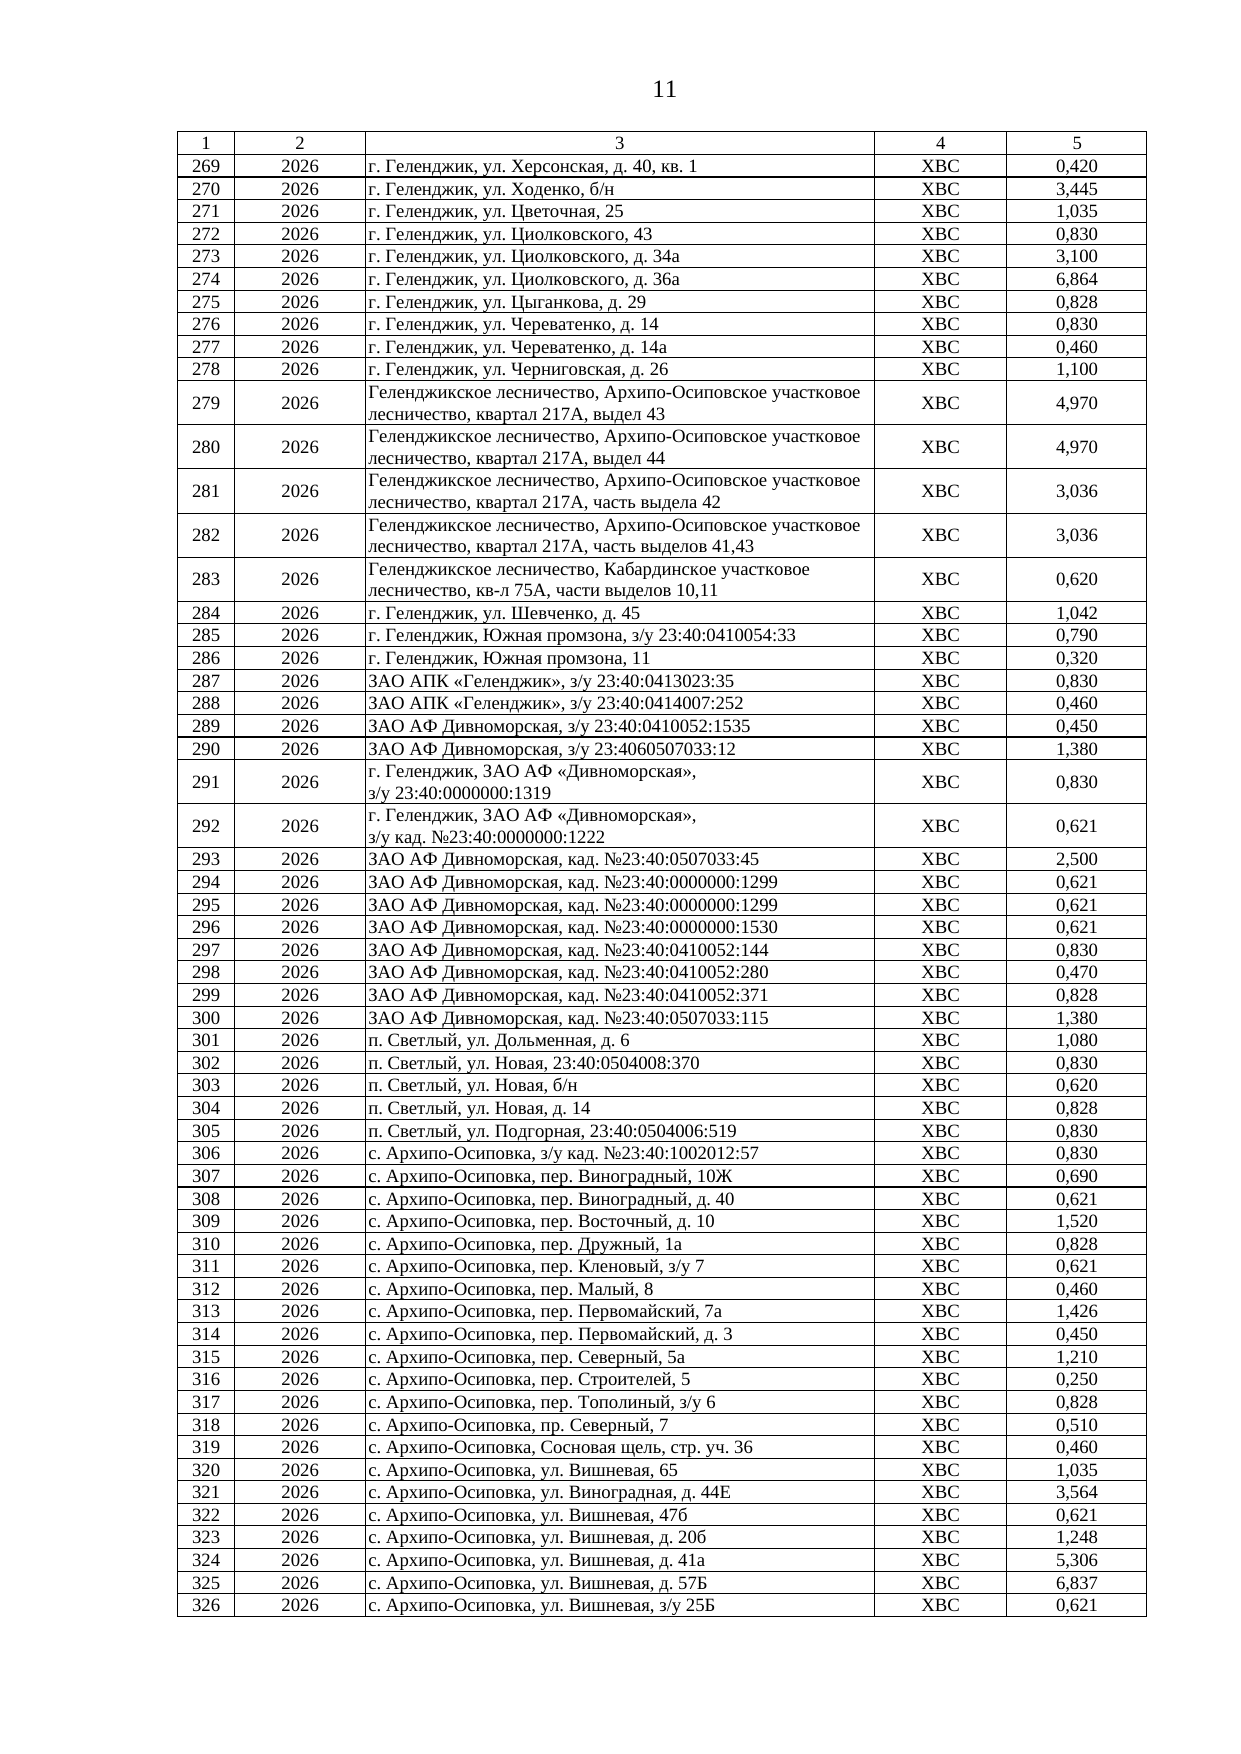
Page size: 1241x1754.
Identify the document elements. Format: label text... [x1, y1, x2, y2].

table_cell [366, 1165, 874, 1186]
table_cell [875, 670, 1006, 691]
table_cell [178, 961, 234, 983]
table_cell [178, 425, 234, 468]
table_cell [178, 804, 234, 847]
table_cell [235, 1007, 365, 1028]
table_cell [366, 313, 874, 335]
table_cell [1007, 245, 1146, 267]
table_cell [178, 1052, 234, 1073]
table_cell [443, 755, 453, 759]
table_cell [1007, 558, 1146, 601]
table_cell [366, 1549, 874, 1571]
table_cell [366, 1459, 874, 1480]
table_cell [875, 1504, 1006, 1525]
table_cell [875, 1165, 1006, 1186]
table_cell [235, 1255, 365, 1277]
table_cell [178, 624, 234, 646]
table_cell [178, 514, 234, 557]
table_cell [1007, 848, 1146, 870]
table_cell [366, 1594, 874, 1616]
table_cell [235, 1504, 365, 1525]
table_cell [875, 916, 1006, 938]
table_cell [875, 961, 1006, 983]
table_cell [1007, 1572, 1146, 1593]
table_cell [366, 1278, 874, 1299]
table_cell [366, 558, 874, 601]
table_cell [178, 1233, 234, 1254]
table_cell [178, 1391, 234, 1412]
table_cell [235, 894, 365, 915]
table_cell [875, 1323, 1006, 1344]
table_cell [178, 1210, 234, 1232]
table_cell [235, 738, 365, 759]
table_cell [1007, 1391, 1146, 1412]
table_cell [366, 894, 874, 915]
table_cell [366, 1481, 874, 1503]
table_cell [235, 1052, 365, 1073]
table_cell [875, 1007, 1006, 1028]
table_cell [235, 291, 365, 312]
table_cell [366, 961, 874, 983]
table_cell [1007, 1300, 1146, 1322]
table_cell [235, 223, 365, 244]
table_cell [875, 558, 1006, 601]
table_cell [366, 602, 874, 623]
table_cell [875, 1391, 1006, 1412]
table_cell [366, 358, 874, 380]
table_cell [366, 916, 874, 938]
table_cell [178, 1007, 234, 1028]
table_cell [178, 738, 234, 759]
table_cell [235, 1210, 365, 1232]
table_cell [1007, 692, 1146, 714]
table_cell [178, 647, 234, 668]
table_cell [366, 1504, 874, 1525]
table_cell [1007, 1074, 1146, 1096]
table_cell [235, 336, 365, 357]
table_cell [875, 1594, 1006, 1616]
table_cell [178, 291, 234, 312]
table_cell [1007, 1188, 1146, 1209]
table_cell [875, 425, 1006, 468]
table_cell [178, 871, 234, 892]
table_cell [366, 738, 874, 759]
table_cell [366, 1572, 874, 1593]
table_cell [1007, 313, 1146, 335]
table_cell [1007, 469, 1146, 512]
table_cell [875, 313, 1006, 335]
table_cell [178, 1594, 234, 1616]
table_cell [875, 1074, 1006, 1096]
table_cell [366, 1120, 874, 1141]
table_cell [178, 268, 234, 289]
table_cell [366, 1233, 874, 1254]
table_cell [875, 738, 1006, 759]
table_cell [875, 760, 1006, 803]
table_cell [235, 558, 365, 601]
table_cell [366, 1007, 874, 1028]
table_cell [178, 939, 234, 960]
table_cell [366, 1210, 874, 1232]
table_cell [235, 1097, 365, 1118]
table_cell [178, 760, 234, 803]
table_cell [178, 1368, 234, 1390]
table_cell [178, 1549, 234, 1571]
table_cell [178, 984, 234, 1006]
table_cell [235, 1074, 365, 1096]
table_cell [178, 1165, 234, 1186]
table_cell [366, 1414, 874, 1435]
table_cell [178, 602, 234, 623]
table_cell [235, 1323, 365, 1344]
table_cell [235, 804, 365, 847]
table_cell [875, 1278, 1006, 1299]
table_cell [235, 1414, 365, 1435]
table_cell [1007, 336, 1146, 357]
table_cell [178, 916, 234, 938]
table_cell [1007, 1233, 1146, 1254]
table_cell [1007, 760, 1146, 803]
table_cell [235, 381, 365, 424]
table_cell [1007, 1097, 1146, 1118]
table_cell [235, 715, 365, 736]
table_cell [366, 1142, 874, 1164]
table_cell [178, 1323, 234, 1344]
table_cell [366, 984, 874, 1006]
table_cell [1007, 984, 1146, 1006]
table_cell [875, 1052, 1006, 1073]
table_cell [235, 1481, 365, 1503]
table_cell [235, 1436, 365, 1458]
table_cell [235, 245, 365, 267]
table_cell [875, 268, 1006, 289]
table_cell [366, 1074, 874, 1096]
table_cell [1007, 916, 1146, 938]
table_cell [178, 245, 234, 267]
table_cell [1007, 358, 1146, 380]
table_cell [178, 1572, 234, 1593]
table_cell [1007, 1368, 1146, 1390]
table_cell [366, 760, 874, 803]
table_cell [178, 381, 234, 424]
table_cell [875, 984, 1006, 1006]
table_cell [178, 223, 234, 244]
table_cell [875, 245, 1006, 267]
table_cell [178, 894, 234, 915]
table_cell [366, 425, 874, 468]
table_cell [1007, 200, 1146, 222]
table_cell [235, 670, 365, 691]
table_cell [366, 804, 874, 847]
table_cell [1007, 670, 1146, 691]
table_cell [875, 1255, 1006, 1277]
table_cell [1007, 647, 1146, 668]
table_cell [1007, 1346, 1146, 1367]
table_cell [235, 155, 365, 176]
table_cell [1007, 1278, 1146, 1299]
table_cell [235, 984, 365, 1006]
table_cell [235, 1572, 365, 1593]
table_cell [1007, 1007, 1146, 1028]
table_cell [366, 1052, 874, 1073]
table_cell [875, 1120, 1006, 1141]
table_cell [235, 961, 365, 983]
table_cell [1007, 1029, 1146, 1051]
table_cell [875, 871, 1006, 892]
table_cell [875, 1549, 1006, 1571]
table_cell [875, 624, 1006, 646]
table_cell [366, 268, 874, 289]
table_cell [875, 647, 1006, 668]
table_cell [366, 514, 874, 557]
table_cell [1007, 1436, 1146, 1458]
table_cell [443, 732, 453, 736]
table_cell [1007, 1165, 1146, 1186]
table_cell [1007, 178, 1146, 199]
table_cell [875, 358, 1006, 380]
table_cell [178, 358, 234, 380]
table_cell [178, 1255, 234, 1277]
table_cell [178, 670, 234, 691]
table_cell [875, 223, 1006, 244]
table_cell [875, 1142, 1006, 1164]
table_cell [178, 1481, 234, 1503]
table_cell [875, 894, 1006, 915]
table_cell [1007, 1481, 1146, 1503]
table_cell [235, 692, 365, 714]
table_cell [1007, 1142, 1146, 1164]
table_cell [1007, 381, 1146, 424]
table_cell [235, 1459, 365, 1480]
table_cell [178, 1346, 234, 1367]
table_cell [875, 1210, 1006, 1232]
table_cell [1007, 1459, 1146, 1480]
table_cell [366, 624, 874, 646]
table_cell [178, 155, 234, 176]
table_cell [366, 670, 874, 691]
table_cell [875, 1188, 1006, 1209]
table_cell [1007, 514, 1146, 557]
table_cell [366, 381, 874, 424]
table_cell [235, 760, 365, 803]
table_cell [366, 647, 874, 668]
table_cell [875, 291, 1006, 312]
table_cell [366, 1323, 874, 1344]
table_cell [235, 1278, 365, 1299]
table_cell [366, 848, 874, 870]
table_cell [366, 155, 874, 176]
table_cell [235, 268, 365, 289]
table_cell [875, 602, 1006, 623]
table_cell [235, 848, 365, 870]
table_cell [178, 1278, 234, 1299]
table_header 5 [1007, 132, 1146, 154]
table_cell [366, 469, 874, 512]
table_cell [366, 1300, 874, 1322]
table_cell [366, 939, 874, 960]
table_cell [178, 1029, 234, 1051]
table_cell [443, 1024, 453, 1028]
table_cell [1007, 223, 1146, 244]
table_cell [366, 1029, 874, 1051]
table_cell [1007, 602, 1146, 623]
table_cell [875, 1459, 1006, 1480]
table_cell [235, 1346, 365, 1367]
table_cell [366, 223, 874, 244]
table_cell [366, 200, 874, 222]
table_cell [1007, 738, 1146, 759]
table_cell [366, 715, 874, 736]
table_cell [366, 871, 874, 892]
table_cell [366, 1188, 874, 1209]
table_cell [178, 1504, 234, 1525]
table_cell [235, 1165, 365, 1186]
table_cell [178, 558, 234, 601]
table_header 4 [875, 132, 1006, 154]
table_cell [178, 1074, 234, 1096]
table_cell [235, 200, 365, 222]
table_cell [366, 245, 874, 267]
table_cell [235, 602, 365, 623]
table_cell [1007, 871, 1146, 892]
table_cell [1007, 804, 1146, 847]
table_header 2 [235, 132, 365, 154]
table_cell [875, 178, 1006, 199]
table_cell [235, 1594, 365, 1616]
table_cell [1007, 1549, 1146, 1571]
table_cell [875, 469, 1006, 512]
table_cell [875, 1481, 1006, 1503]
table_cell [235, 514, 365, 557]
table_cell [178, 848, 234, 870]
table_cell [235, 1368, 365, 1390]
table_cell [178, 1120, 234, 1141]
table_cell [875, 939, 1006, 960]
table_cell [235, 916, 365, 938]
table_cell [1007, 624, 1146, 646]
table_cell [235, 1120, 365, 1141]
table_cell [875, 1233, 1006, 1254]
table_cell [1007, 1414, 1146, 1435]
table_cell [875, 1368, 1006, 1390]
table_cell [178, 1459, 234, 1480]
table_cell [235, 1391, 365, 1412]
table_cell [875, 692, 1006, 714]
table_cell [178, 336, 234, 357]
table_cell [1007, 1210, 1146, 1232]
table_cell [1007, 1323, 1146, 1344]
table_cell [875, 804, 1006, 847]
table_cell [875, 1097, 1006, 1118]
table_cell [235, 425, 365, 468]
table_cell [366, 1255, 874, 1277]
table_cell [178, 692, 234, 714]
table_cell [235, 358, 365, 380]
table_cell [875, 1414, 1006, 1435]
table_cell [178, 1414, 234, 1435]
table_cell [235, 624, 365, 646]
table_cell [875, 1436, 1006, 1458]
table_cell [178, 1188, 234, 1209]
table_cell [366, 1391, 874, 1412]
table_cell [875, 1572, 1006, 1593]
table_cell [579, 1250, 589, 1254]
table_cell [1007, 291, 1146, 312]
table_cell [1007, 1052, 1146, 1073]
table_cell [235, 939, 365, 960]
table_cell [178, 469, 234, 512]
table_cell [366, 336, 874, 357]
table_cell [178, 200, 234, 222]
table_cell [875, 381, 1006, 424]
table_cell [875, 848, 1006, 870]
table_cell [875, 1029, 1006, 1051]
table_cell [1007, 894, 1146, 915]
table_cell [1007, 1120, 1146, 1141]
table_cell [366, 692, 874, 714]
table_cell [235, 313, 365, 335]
table_header 1 [178, 132, 234, 154]
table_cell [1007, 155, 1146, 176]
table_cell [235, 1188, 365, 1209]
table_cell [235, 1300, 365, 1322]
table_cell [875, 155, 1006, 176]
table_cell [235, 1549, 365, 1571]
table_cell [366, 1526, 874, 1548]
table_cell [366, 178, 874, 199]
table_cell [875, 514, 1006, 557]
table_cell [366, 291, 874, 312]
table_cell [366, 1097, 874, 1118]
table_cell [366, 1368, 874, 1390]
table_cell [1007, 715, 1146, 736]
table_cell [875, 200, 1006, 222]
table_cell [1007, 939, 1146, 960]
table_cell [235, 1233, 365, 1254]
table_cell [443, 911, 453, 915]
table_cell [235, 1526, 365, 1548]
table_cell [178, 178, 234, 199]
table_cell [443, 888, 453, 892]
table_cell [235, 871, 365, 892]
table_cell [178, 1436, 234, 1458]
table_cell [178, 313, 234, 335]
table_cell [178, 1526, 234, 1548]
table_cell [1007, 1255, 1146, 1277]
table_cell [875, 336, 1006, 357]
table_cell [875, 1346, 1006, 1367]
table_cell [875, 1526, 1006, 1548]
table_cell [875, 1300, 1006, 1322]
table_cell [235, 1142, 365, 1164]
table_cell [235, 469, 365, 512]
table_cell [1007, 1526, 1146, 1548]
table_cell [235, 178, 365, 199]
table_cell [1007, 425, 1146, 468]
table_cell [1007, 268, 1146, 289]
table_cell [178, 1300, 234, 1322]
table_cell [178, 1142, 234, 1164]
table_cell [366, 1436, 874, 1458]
table_header 3 [366, 132, 874, 154]
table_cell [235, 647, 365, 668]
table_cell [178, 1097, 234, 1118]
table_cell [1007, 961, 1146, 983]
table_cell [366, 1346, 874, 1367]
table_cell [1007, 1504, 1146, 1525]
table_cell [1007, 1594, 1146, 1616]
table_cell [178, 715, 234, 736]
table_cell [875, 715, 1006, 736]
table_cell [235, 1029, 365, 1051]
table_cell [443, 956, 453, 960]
